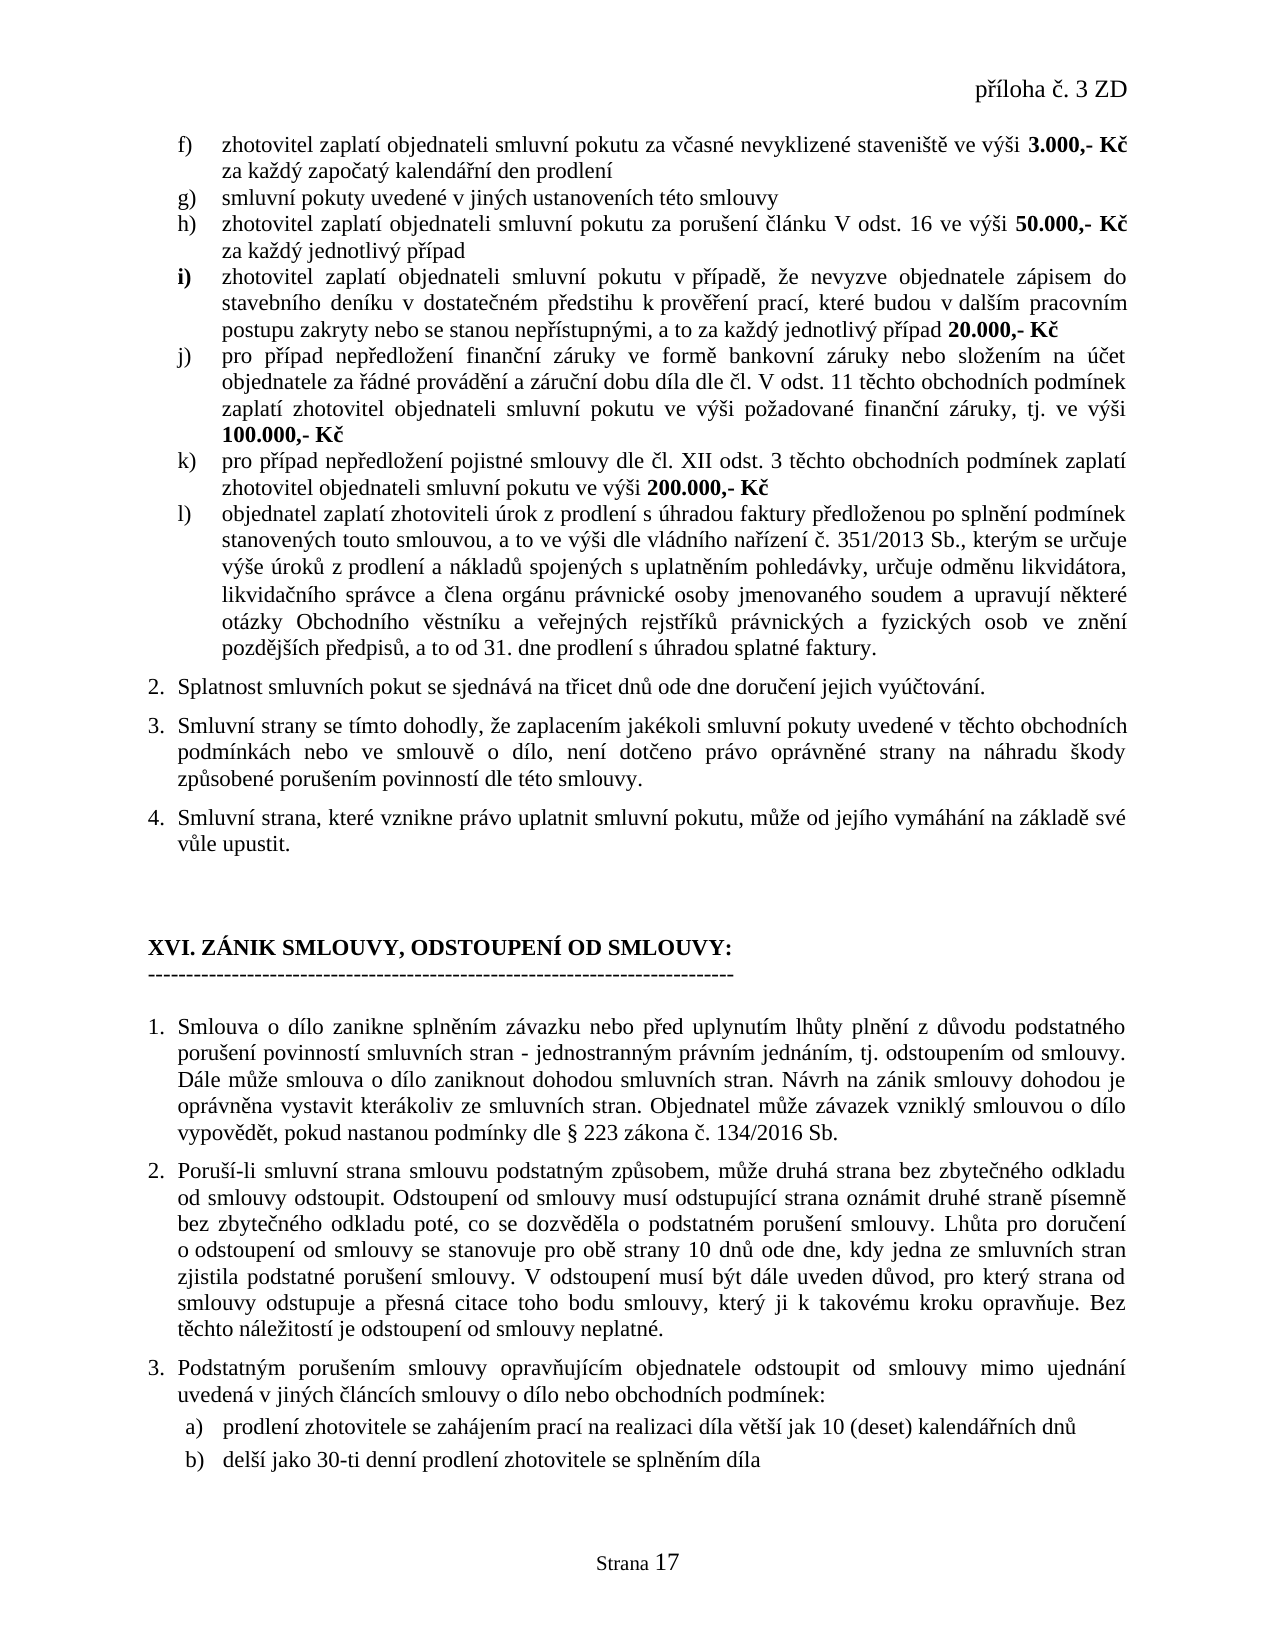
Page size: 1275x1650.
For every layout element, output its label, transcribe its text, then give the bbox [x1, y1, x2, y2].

list zhotovitel zaplatí objednateli smluvní pokutu za porušení článku V odst. 16 ve výši 50.000,- Kč za každý jednotlivý případ [177, 210, 1127, 263]
list Smluvní strana, které vznikne právo uplatnit smluvní pokutu, může od jejího vymáhání na základě své vůle upustit. [148, 804, 1127, 856]
list zhotovitel zaplatí objednateli smluvní pokutu za včasné nevyklizené staveniště ve výši 3.000,- Kč za každý započatý kalendářní den prodlení [177, 131, 1127, 184]
list pro případ nepředložení pojistné smlouvy dle čl. XII odst. 3 těchto obchodních podmínek zaplatí zhotovitel objednateli smluvní pokutu ve výši 200.000,- Kč [177, 447, 1127, 500]
list pro případ nepředložení finanční záruky ve formě bankovní záruky nebo složením na účet objednatele za řádné provádění a záruční dobu díla dle čl. V odst. 11 těchto obchodních podmínek zaplatí zhotovitel objednateli smluvní pokutu ve výši požadované finanční záruky, tj. ve výši 100.000,- Kč [177, 342, 1127, 447]
list Smluvní strany se tímto dohodly, že zaplacením jakékoli smluvní pokuty uvedené v těchto obchodních podmínkách nebo ve smlouvě o dílo, není dotčeno právo oprávněné strany na náhradu škody způsobené porušením povinností dle této smlouvy. [148, 712, 1127, 791]
text ----------------------------------------------------------------------------- [148, 960, 1137, 987]
list prodlení zhotovitele se zahájením prací na realizaci díla větší jak 10 (deset) kalendářních dnů [185, 1413, 1127, 1440]
list delší jako 30-ti denní prodlení zhotovitele se splněním díla [185, 1446, 1127, 1472]
list objednatel zaplatí zhotoviteli úrok z prodlení s úhradou faktury předloženou po splnění podmínek stanovených touto smlouvou, a to ve výši dle vládního nařízení č. 351/2013 Sb., kterým se určuje výše úroků z prodlení a nákladů spojených s uplatněním pohledávky, určuje odměnu likvidátora, likvidačního správce a člena orgánu právnické osoby jmenovaného soudem a upravují některé otázky Obchodního věstníku a veřejných rejstříků právnických a fyzických osob ve znění pozdějších předpisů, a to od 31. dne prodlení s úhradou splatné faktury. [177, 500, 1127, 661]
list Splatnost smluvních pokut se sjednává na třicet dnů ode dne doručení jejich vyúčtování. [148, 673, 1127, 699]
text XVI. ZÁNIK SMLOUVY, ODSTOUPENÍ OD SMLOUVY: [148, 934, 1137, 960]
text 3. Podstatným porušením smlouvy opravňujícím objednatele odstoupit od smlouvy mimo ujednání uvedená v jiných článcích smlouvy o dílo nebo obchodních podmínek: [148, 1354, 1127, 1407]
list Poruší-li smluvní strana smlouvu podstatným způsobem, může druhá strana bez zbytečného odkladu od smlouvy odstoupit. Odstoupení od smlouvy musí odstupující strana oznámit druhé straně písemně bez zbytečného odkladu poté, co se dozvěděla o podstatném porušení smlouvy. Lhůta pro doručení o odstoupení od smlouvy se stanovuje pro obě strany 10 dnů ode dne, kdy jedna ze smluvních stran zjistila podstatné porušení smlouvy. V odstoupení musí být dále uveden důvod, pro který strana od smlouvy odstupuje a přesná citace toho bodu smlouvy, který ji k takovému kroku opravňuje. Bez těchto náležitostí je odstoupení od smlouvy neplatné. [148, 1157, 1127, 1342]
list smluvní pokuty uvedené v jiných ustanoveních této smlouvy [177, 184, 1127, 210]
list Smlouva o dílo zanikne splněním závazku nebo před uplynutím lhůty plnění z důvodu podstatného porušení povinností smluvních stran - jednostranným právním jednáním, tj. odstoupením od smlouvy. Dále může smlouva o dílo zaniknout dohodou smluvních stran. Návrh na zánik smlouvy dohodou je oprávněna vystavit kterákoliv ze smluvních stran. Objednatel může závazek vzniklý smlouvou o dílo vypovědět, pokud nastanou podmínky dle § 223 zákona č. 134/2016 Sb. [148, 1013, 1127, 1145]
list zhotovitel zaplatí objednateli smluvní pokutu v případě, že nevyzve objednatele zápisem do stavebního deníku v dostatečném předstihu k prověření prací, které budou v dalším pracovním postupu zakryty nebo se stanou nepřístupnými, a to za každý jednotlivý případ 20.000,- Kč [177, 263, 1127, 342]
